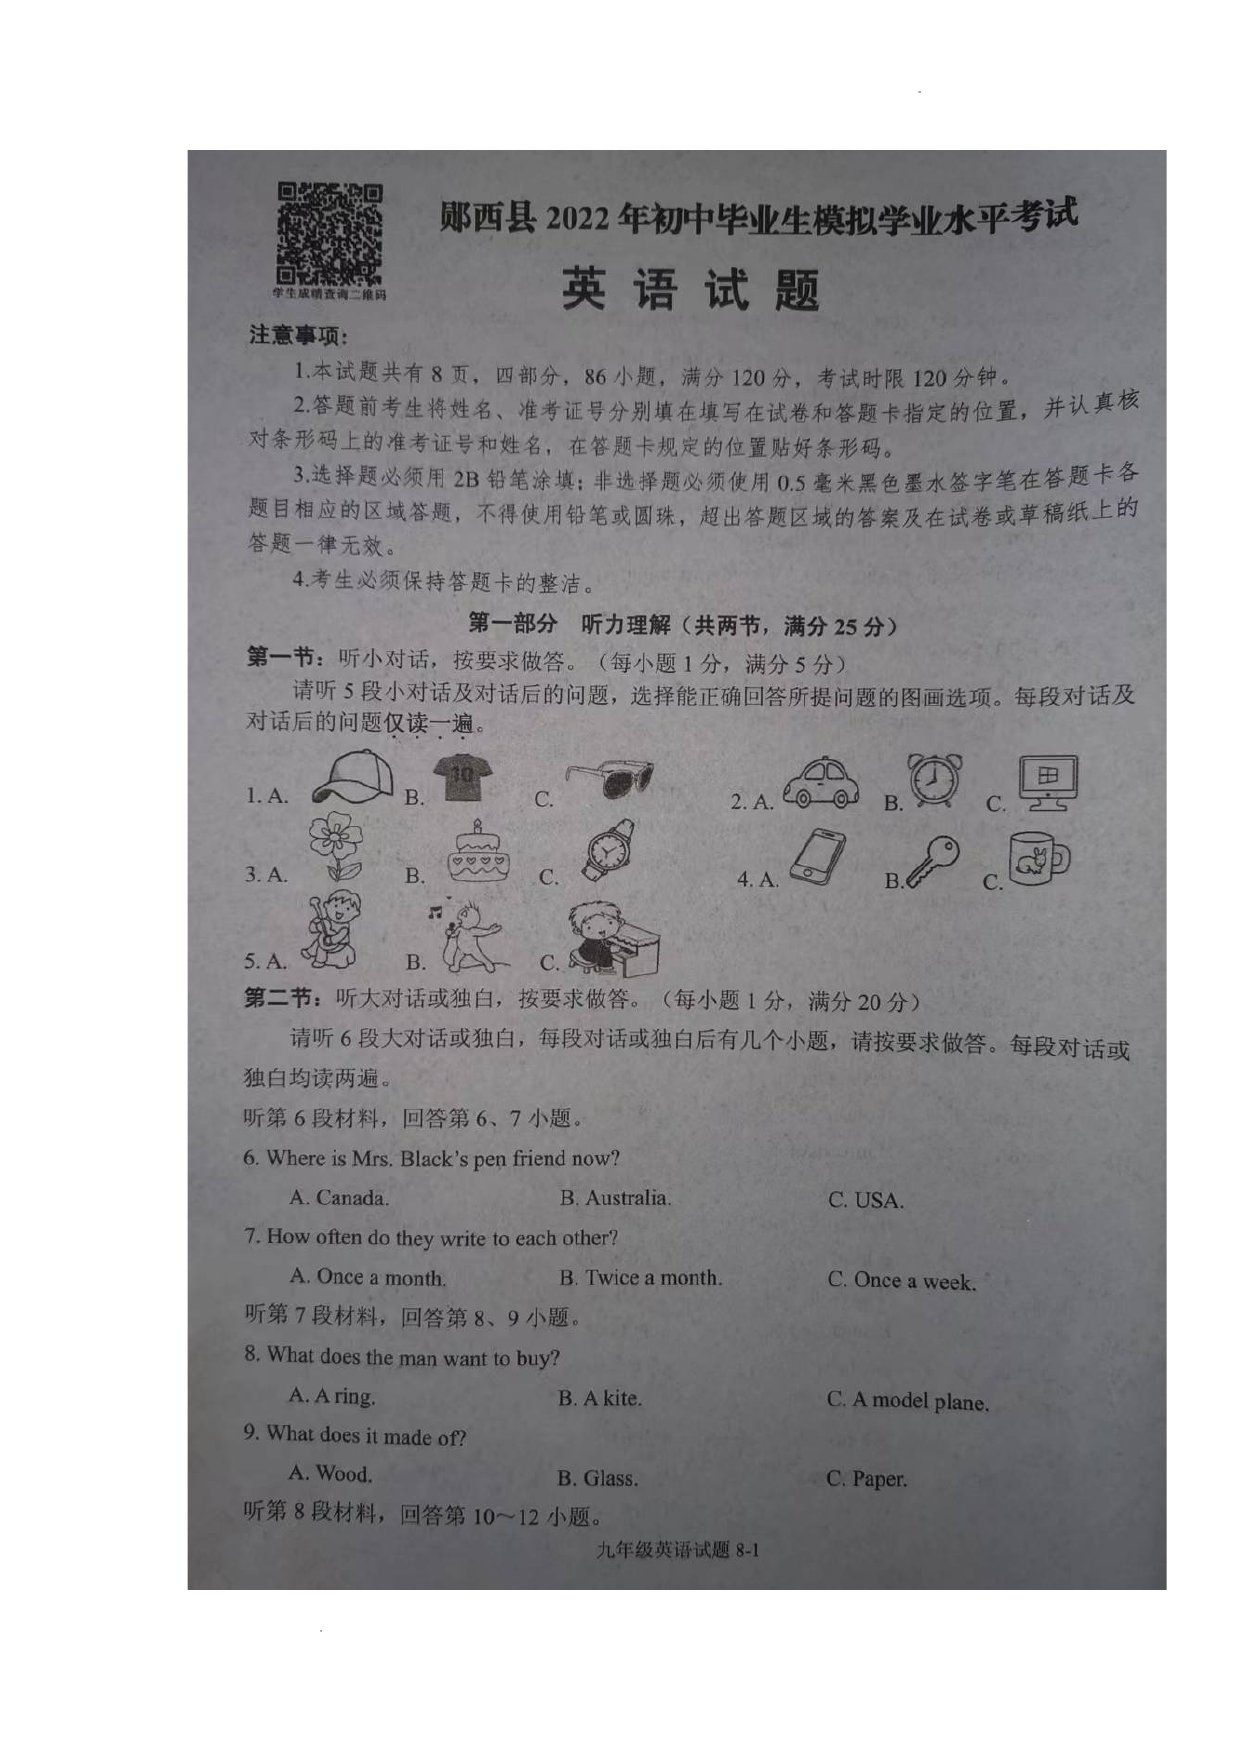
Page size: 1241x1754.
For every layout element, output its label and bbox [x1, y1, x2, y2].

picture [187, 150, 1167, 1590]
